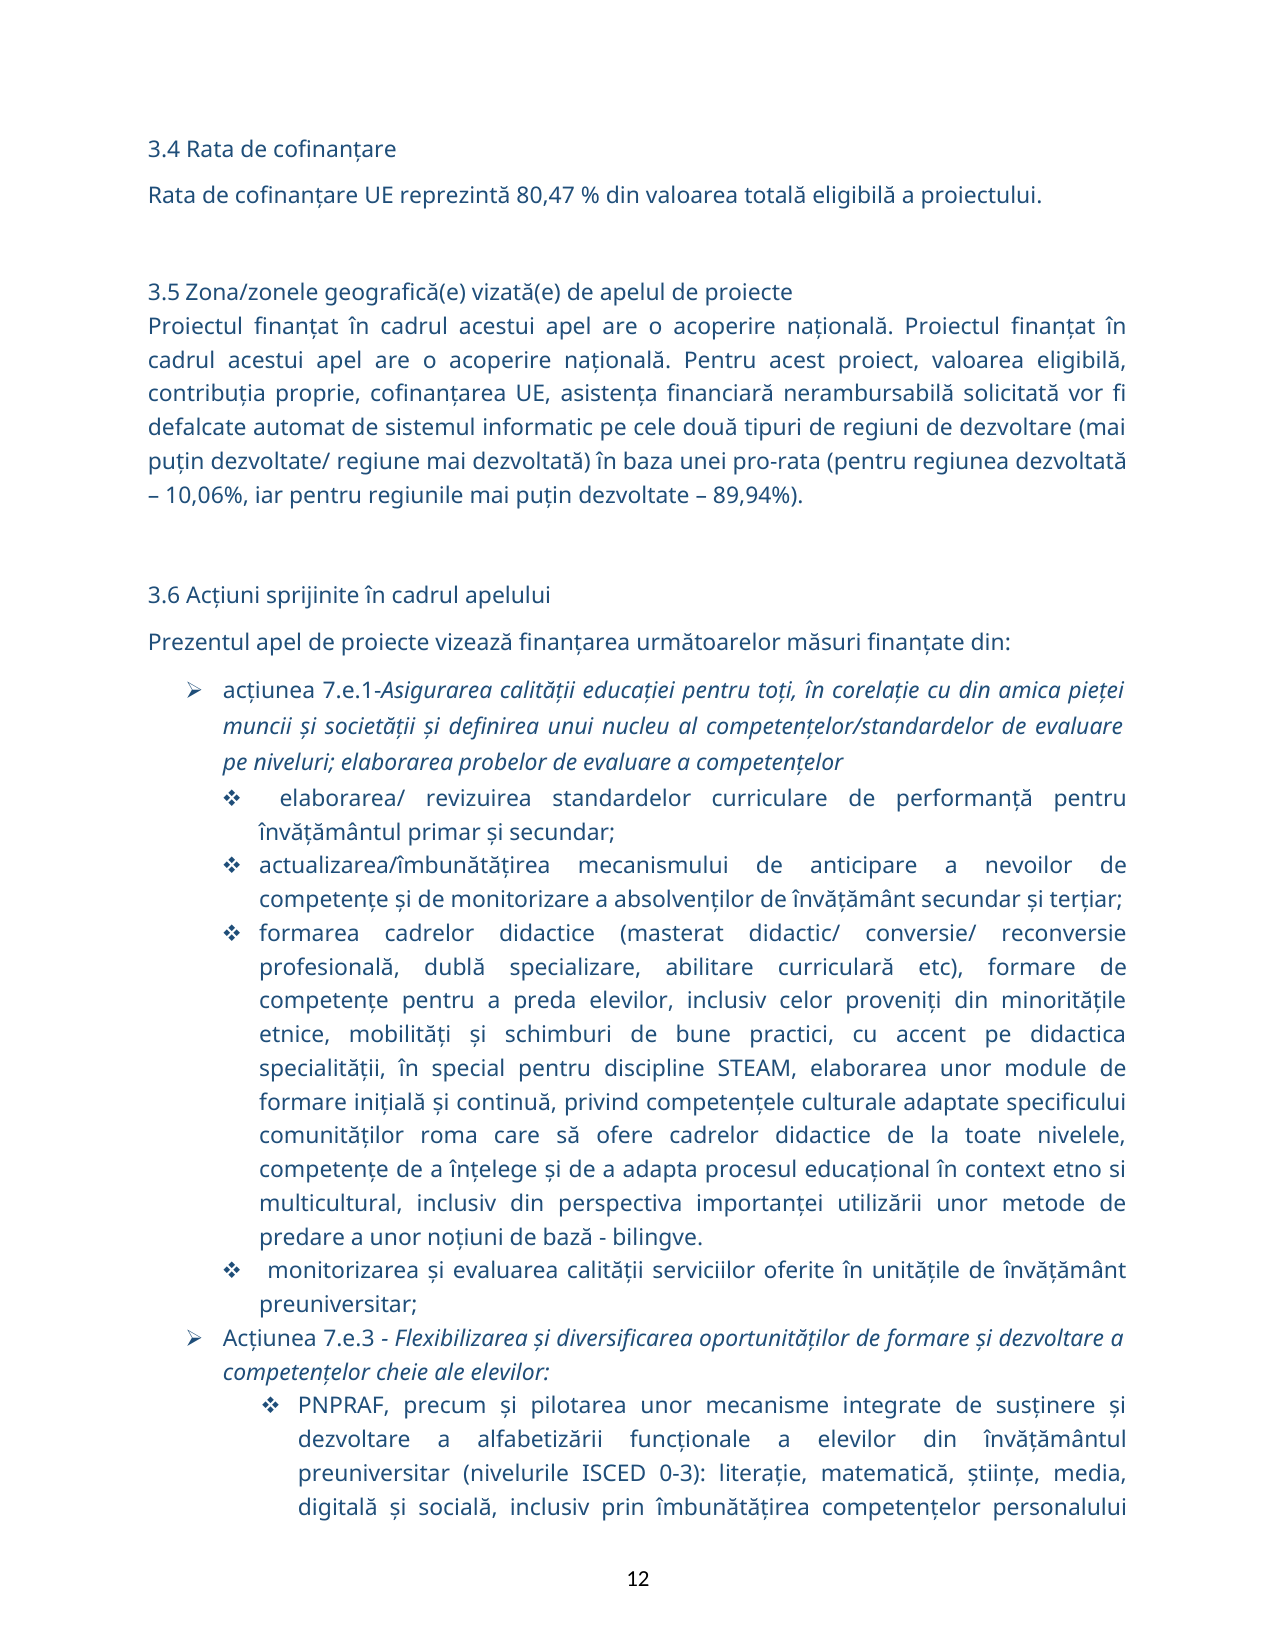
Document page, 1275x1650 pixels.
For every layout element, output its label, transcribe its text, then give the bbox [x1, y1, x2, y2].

subtitle 3.6 Acțiuni sprijinite în cadrul apelului [148, 579, 1127, 611]
subtitle Zona/zonele geografică(e) vizată(e) de apelul de proiecte [148, 276, 1127, 307]
list elaborarea/ revizuirea standardelor curriculare de performanță pentru învățământul primar și secundar; [221, 782, 1127, 847]
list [260, 1389, 1127, 1522]
list acțiunea 7.e.1-Asigurarea calității educației pentru toți, în corelație cu din amica pieței muncii și societății și definirea unui nucleu al competențelor/standardelor de evaluare pe niveluri; elaborarea probelor de evaluare a competențelor [185, 674, 1127, 777]
text Prezentul apel de proiecte vizează finanțarea următoarelor măsuri finanțate din: [148, 626, 1127, 657]
text Proiectul finanțat în cadrul acestui apel are o acoperire națională. Proiectul finanțat în cadrul acestui apel are o acoperire națională. Pentru acest proiect, valoarea eligibilă, contribuția proprie, cofinanțarea UE, asistența financiară nerambursabilă solicitată vor fi defalcate automat de sistemul informatic pe cele două tipuri de regiuni de dezvoltare (mai puțin dezvoltate/ regiune mai dezvoltată) în baza unei pro-rata (pentru regiunea dezvoltată – 10,06%, iar pentru regiunile mai puțin dezvoltate – 89,94%). [148, 310, 1127, 510]
subtitle 3.4 Rata de cofinanțare [148, 133, 1127, 164]
list formarea cadrelor didactice (masterat didactic/ conversie/ reconversie profesională, dublă specializare, abilitare curriculară etc), formare de competențe pentru a preda elevilor, inclusiv celor proveniți din minoritățile etnice, mobilități și schimburi de bune practici, cu accent pe didactica specialității, în special pentru discipline STEAM, elaborarea unor module de formare inițială și continuă, privind competențele culturale adaptate specificului comunităților roma care să ofere cadrelor didactice de la toate nivelele, competențe de a înțelege și de a adapta procesul educațional în context etno si multicultural, inclusiv din perspectiva importanței utilizării unor metode de predare a unor noțiuni de bază - bilingve. [221, 917, 1127, 1252]
list monitorizarea și evaluarea calității serviciilor oferite în unitățile de învățământ preuniversitar; [221, 1254, 1127, 1319]
list actualizarea/îmbunătățirea mecanismului de anticipare a nevoilor de competențe și de monitorizare a absolvenților de învățământ secundar și terțiar; [221, 849, 1127, 914]
list Acțiunea 7.e.3 - Flexibilizarea și diversificarea oportunităților de formare și dezvoltare a competențelor cheie ale elevilor: [185, 1322, 1127, 1387]
text Rata de cofinanțare UE reprezintă 80,47 % din valoarea totală eligibilă a proiectului. [148, 179, 1127, 210]
